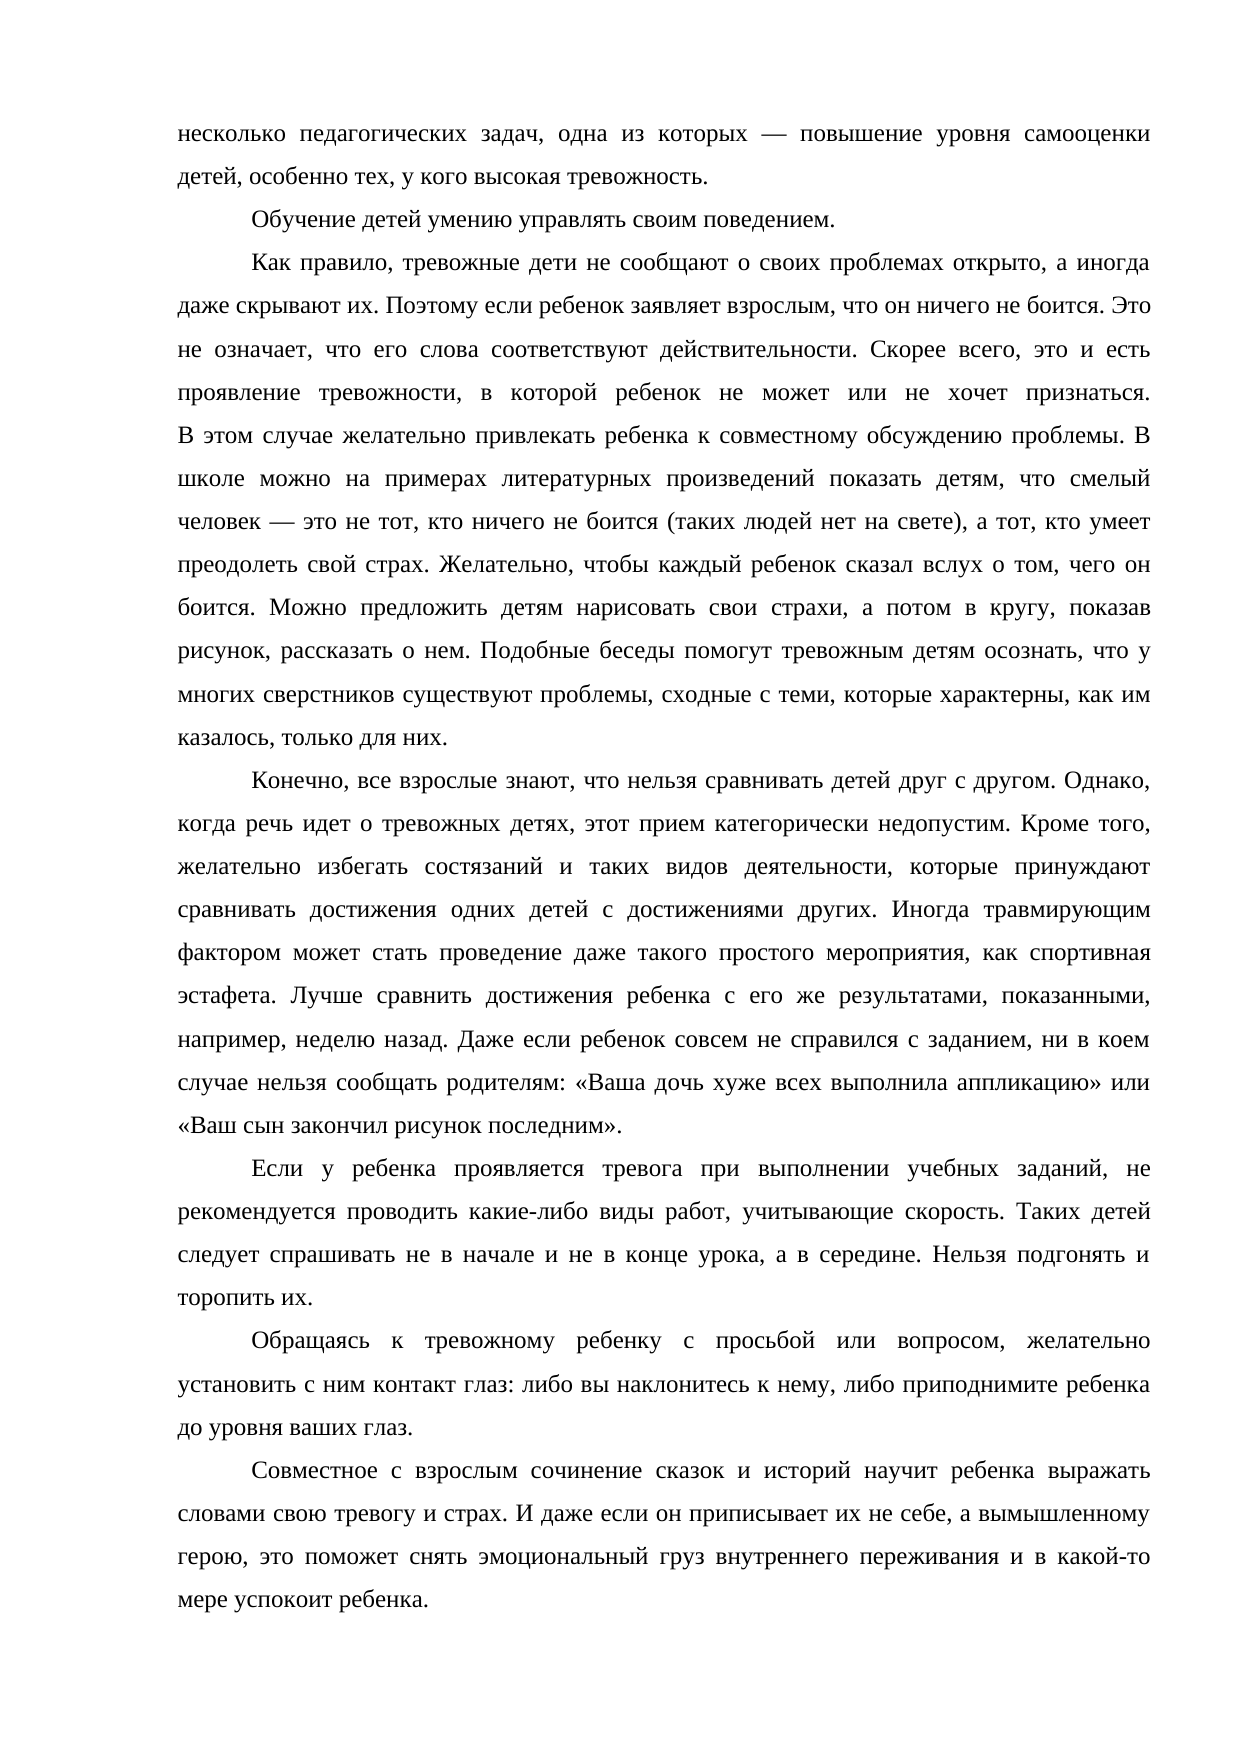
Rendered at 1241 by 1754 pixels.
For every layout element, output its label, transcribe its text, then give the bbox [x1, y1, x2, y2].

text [177, 118, 1152, 190]
text Совместное с взрослым сочинение сказок и историй научит ребенка выражать словами свою тревогу и страх. И даже если он приписывает их не себе, а вымышленному герою, это поможет снять эмоциональный груз внутреннего переживания и в какой-то мере успокоит ребенка. [177, 1455, 1152, 1613]
text Если у ребенка проявляется тревога при выполнении учебных заданий, не рекомендуется проводить какие-либо виды работ, учитывающие скорость. Таких детей следует спрашивать не в начале и не в конце урока, а в середине. Нельзя подгонять и торопить их. [177, 1153, 1152, 1311]
text Обучение детей умению управлять своим поведением. [177, 204, 1152, 233]
text Как правило, тревожные дети не сообщают о своих проблемах открыто, а иногда даже скрывают их. Поэтому если ребенок заявляет взрослым, что он ничего не боится. Это не означает, что его слова соответствуют действительности. Скорее всего, это и есть проявление тревожности, в которой ребенок не может или не хочет признаться. В этом случае желательно привлекать ребенка к совместному обсуждению проблемы. В школе можно на примерах литературных произведений показать детям, что смелый человек — это не тот, кто ничего не боится (таких людей нет на свете), а тот, кто умеет преодолеть свой страх. Желательно, чтобы каждый ребенок сказал вслух о том, чего он боится. Можно предложить детям нарисовать свои страхи, а потом в кругу, показав рисунок, рассказать о нем. Подобные беседы помогут тревожным детям осознать, что у многих сверстников существуют проблемы, сходные с теми, которые характерны, как им казалось, только для них. [177, 247, 1152, 751]
text Обращаясь к тревожному ребенку с просьбой или вопросом, желательно установить с ним контакт глаз: либо вы наклонитесь к нему, либо приподнимите ребенка до уровня ваших глаз. [177, 1326, 1152, 1441]
text Конечно, все взрослые знают, что нельзя сравнивать детей друг с другом. Однако, когда речь идет о тревожных детях, этот прием категорически недопустим. Кроме того, желательно избегать состязаний и таких видов деятельности, которые принуждают сравнивать достижения одних детей с достижениями других. Иногда травмирующим фактором может стать проведение даже такого простого мероприятия, как спортивная эстафета. Лучше сравнить достижения ребенка с его же результатами, показанными, например, неделю назад. Даже если ребенок совсем не справился с заданием, ни в коем случае нельзя сообщать родителям: «Ваша дочь хуже всех выполнила аппликацию» или «Ваш сын закончил рисунок последним». [177, 765, 1152, 1139]
